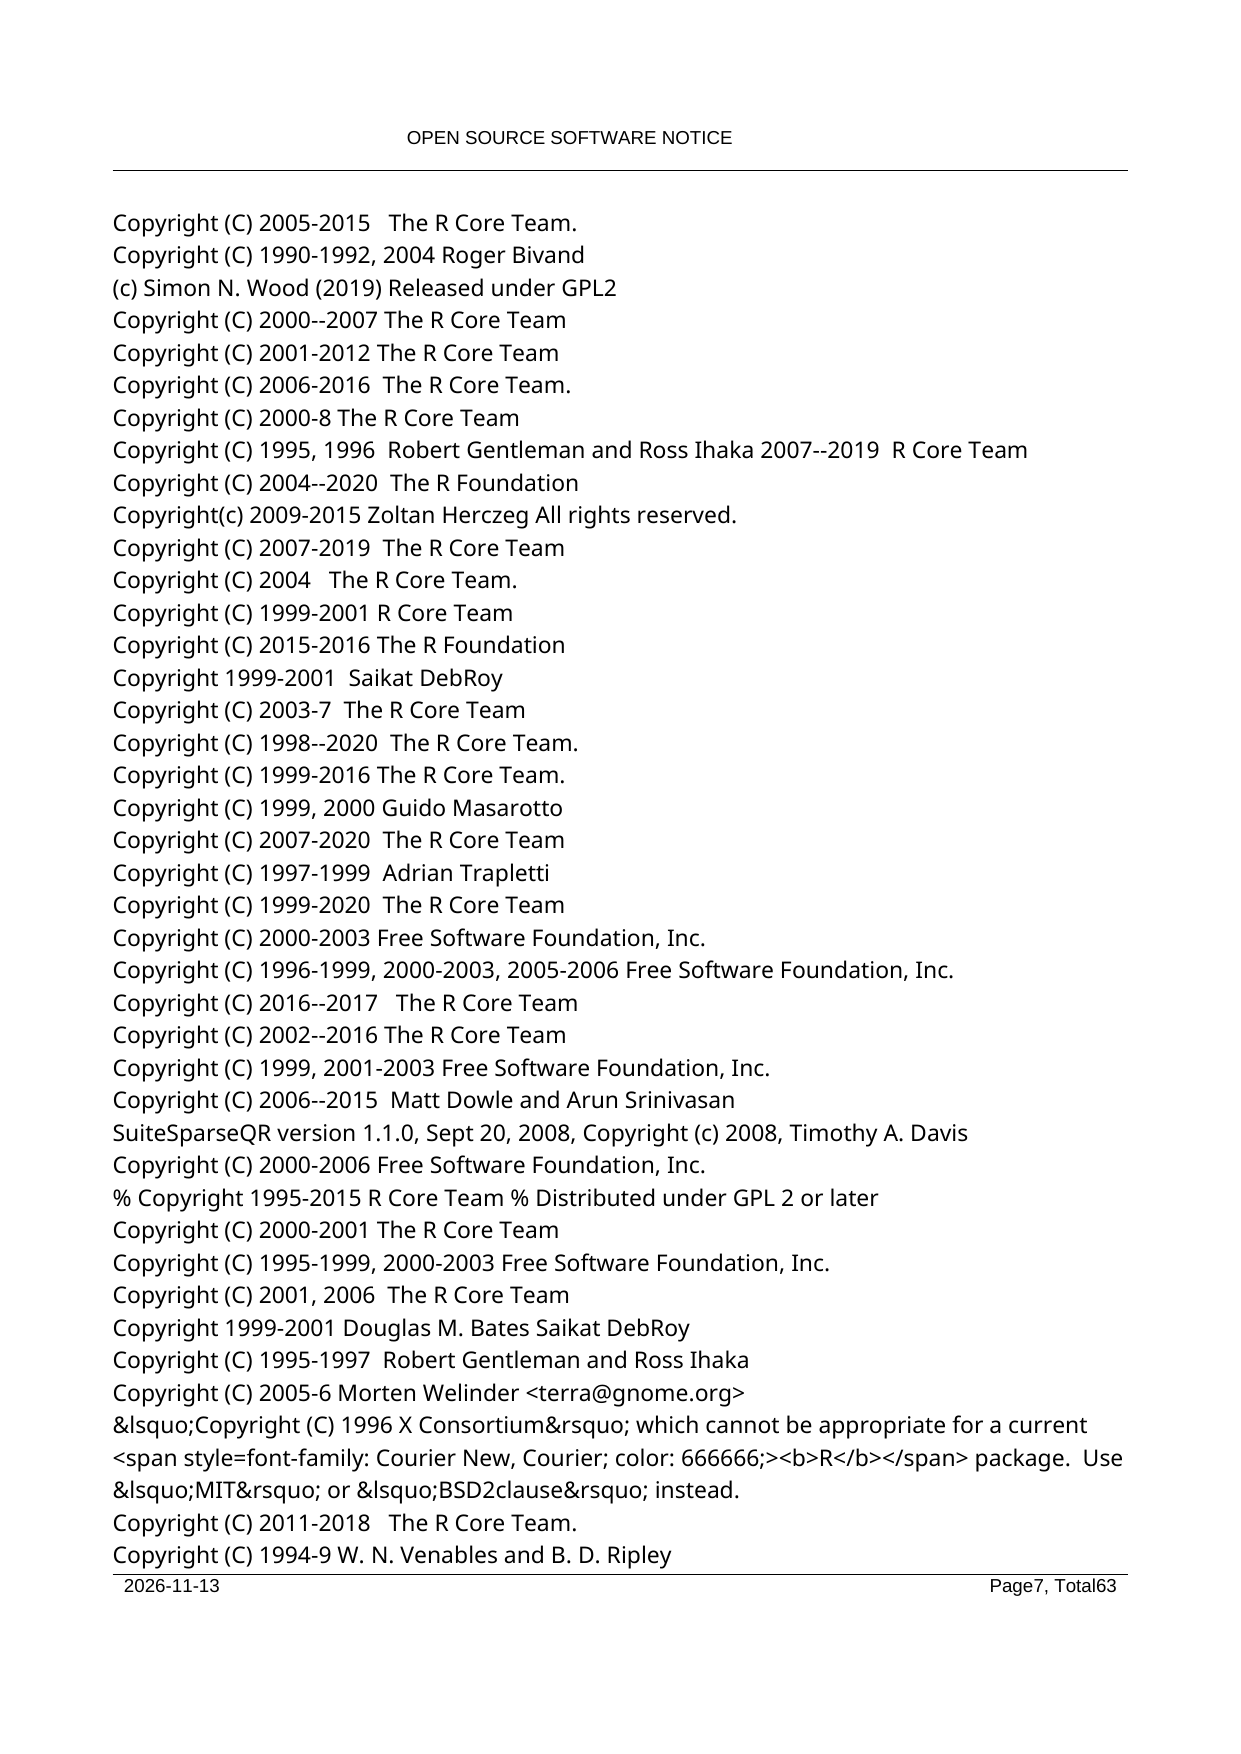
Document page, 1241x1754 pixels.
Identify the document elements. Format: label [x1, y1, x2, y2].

text [112, 206, 1128, 1571]
